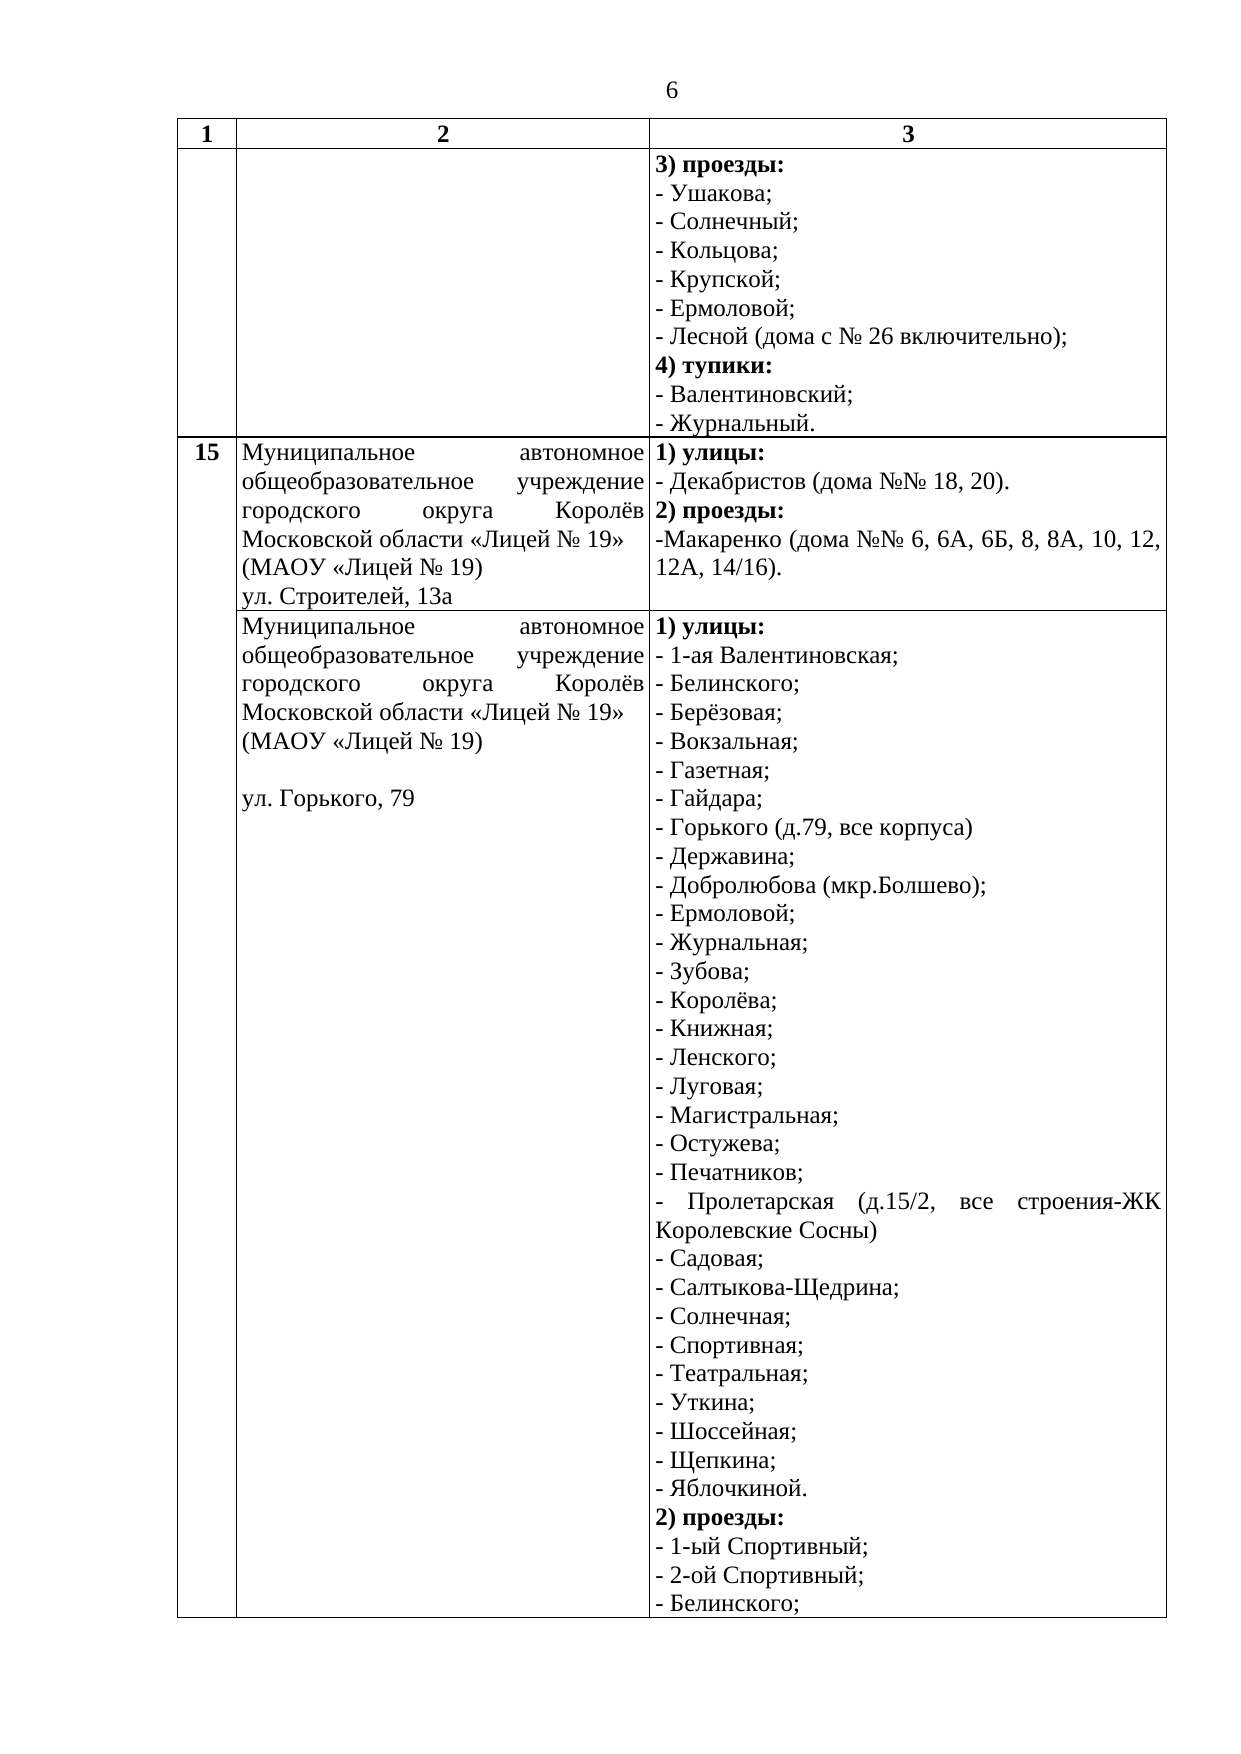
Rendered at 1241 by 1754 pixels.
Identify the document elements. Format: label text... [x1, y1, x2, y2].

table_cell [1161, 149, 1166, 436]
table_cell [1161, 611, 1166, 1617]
table_header 3 [650, 119, 1166, 148]
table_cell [237, 611, 649, 1617]
table_header 2 [237, 119, 649, 148]
table_cell Муниципальное автономное общеобразовательное учреждение городского округа Королёв Московской области «Лицей № 19» (МАОУ «Лицей № 19) ул. Строителей, 13а [237, 438, 649, 610]
table_cell 15 [178, 438, 236, 1617]
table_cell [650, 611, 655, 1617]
table_cell 1) улицы: - Декабристов (дома №№ 18, 20). 2) проезды: -Макаренко (дома №№ 6, 6А, 6Б, 8, 8А, 10, 12, 12А, 14/16). [650, 438, 1166, 610]
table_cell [237, 149, 649, 436]
table_header 1 [178, 119, 236, 148]
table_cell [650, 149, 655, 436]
table_cell 14 [178, 149, 236, 436]
